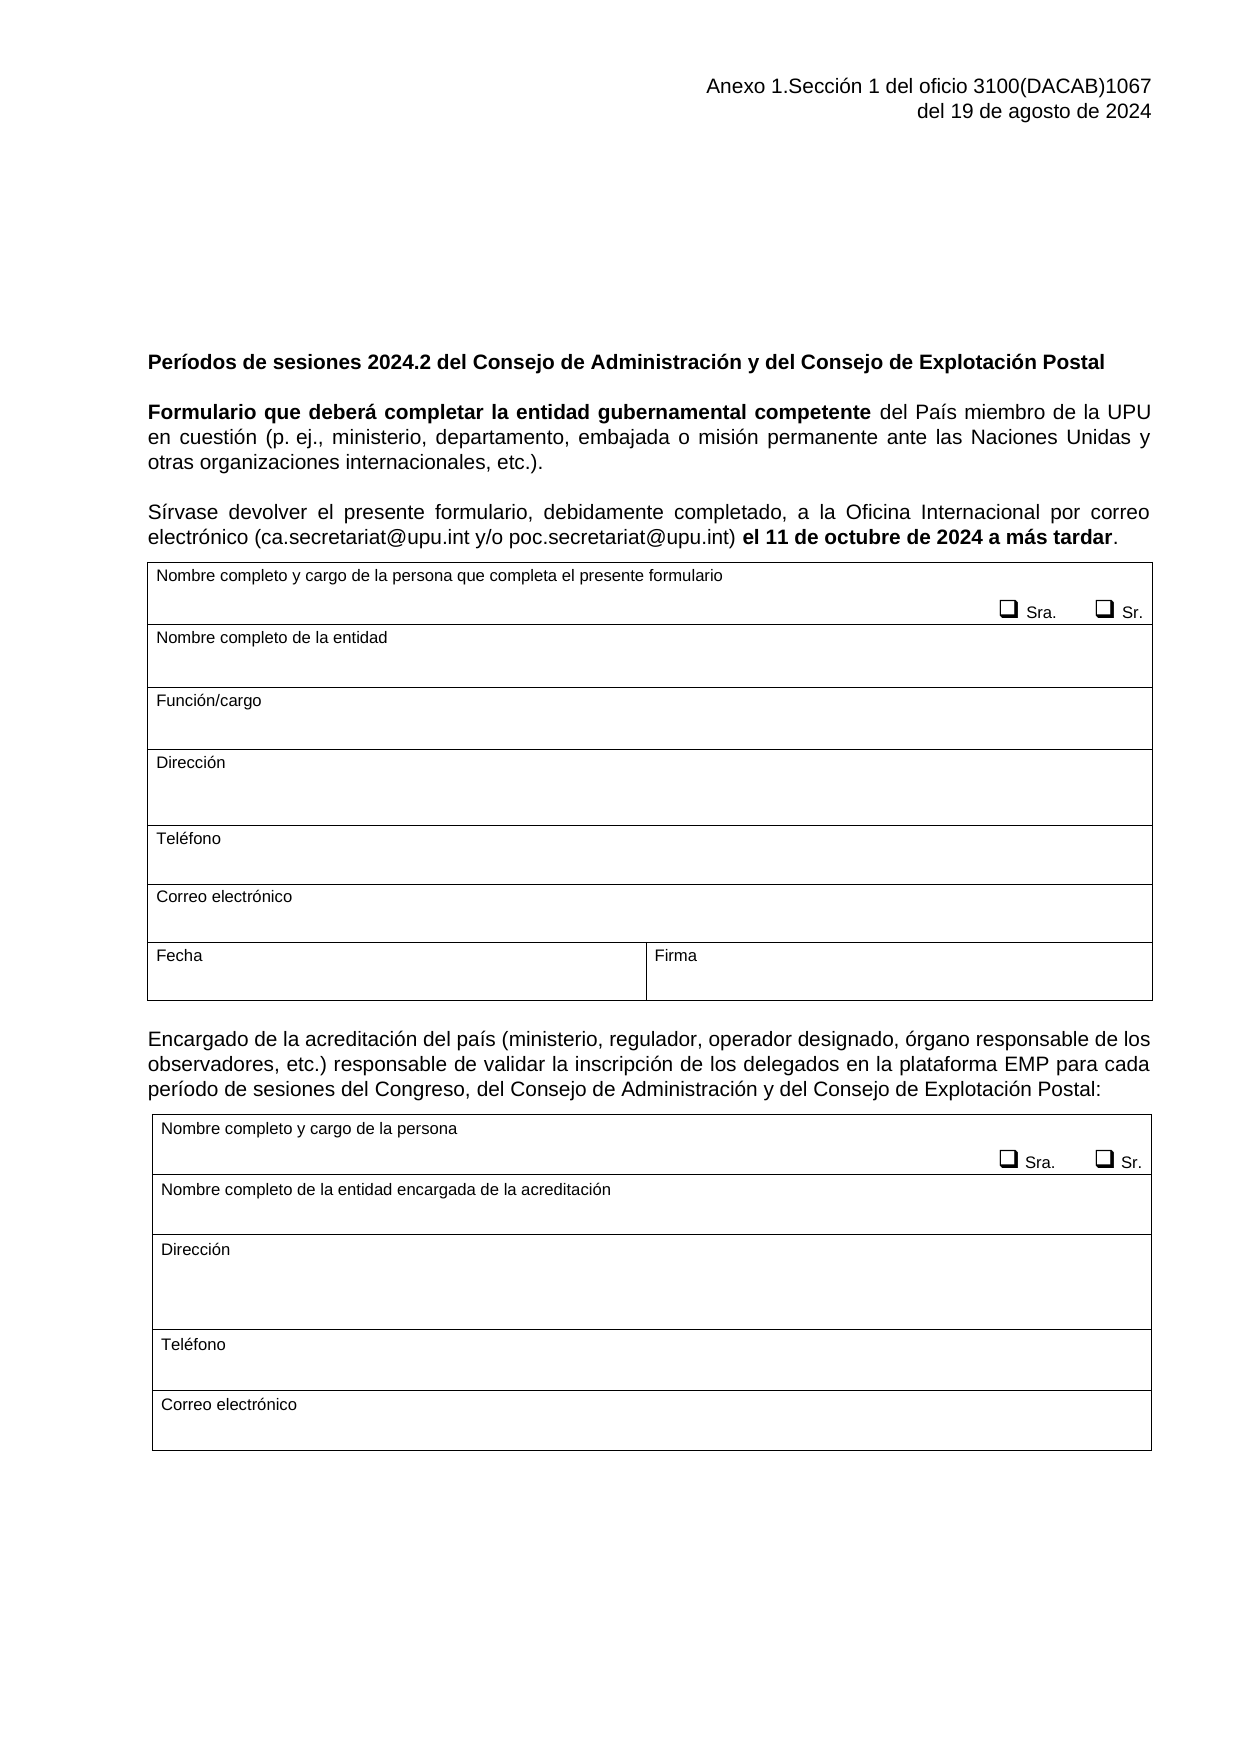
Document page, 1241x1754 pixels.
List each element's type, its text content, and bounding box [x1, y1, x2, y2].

table_header Nombre completo y cargo de la persona [153, 1115, 989, 1174]
table_cell Correo electrónico [153, 1391, 1151, 1449]
table_cell Nombre completo de la entidad encargada de la acreditación [153, 1175, 1151, 1234]
table_cell Dirección [148, 750, 1152, 825]
table_cell Función/cargo [148, 688, 1152, 749]
table_header Nombre completo y cargo de la persona que completa el presente formulario [148, 563, 989, 624]
text Encargado de la acreditación del país (ministerio, regulador, operador designado, órgano responsable de los observadores, etc.) responsable de validar la inscripción de los delegados en la plataforma EMP para cada período de sesiones del Congreso, del Consejo de Administración y del Consejo de Explotación Postal: [148, 1026, 1152, 1101]
table_cell Firma [647, 943, 1152, 1000]
table_header Sra. Sr. [989, 563, 1152, 624]
table_cell Nombre completo de la entidad [148, 625, 1152, 687]
table_cell Dirección [153, 1235, 1151, 1329]
table_cell Teléfono [153, 1330, 1151, 1389]
table_header Sra. Sr. [989, 1115, 1151, 1174]
table_cell Correo electrónico [148, 885, 1152, 942]
text Formulario que deberá completar la entidad gubernamental competente del País miembro de la UPU en cuestión (p. ej., ministerio, departamento, embajada o misión permanente ante las Naciones Unidas y otras organizaciones internacionales, etc.). [148, 399, 1152, 474]
table_cell Teléfono [148, 826, 1152, 883]
text Sírvase devolver el presente formulario, debidamente completado, a la Oficina Internacional por correo electrónico (ca.secretariat@upu.int y/o poc.secretariat@upu.int) el 11 de octubre de 2024 a más tardar. [148, 499, 1152, 549]
table_cell Fecha [148, 943, 646, 1000]
text Períodos de sesiones 2024.2 del Consejo de Administración y del Consejo de Explotación Postal [148, 349, 1152, 374]
